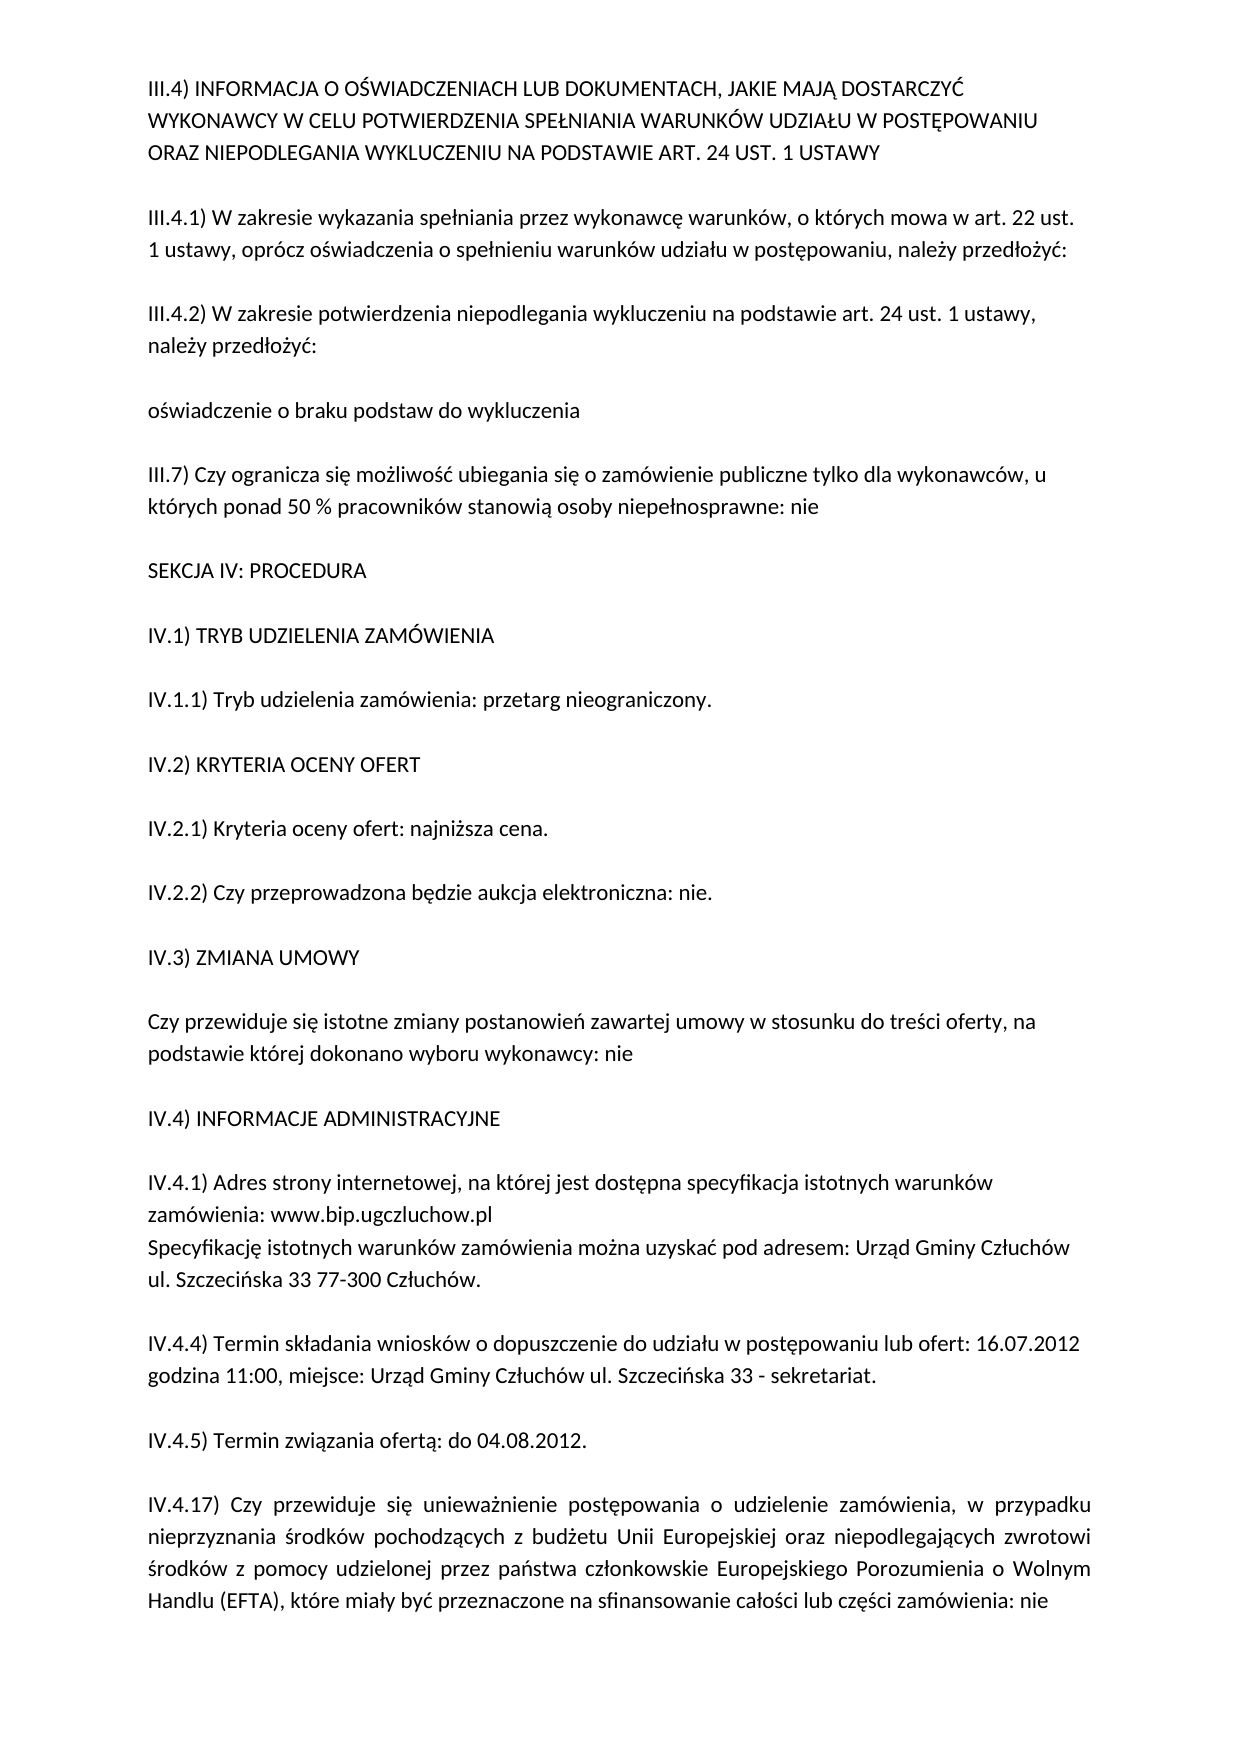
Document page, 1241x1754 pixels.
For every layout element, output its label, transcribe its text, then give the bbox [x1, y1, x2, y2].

text IV.3) ZMIANA UMOWY [148, 943, 1093, 971]
text III.4) INFORMACJA O OŚWIADCZENIACH LUB DOKUMENTACH, JAKIE MAJĄ DOSTARCZYĆ WYKONAWCY W CELU POTWIERDZENIA SPEŁNIANIA WARUNKÓW UDZIAŁU W POSTĘPOWANIU ORAZ NIEPODLEGANIA WYKLUCZENIU NA PODSTAWIE ART. 24 UST. 1 USTAWY [148, 74, 1093, 166]
text III.4.1) W zakresie wykazania spełniania przez wykonawcę warunków, o których mowa w art. 22 ust. 1 ustawy, oprócz oświadczenia o spełnieniu warunków udziału w postępowaniu, należy przedłożyć: [148, 203, 1093, 263]
text IV.2.1) Kryteria oceny ofert: najniższa cena. [148, 814, 1093, 842]
text IV.1) TRYB UDZIELENIA ZAMÓWIENIA [148, 621, 1093, 649]
text IV.4.5) Termin związania ofertą: do 04.08.2012. [148, 1426, 1093, 1454]
text IV.2) KRYTERIA OCENY OFERT [148, 750, 1093, 778]
text Czy przewiduje się istotne zmiany postanowień zawartej umowy w stosunku do treści oferty, na podstawie której dokonano wyboru wykonawcy: nie [148, 1007, 1093, 1067]
text IV.4.17) Czy przewiduje się unieważnienie postępowania o udzielenie zamówienia, w przypadku nieprzyznania środków pochodzących z budżetu Unii Europejskiej oraz niepodlegających zwrotowi środków z pomocy udzielonej przez państwa członkowskie Europejskiego Porozumienia o Wolnym Handlu (EFTA), które miały być przeznaczone na sfinansowanie całości lub części zamówienia: nie [148, 1490, 1093, 1615]
text IV.4.4) Termin składania wniosków o dopuszczenie do udziału w postępowaniu lub ofert: 16.07.2012 godzina 11:00, miejsce: Urząd Gminy Człuchów ul. Szczecińska 33 - sekretariat. [148, 1329, 1093, 1389]
text oświadczenie o braku podstaw do wykluczenia [148, 396, 1093, 424]
text III.7) Czy ogranicza się możliwość ubiegania się o zamówienie publiczne tylko dla wykonawców, u których ponad 50 % pracowników stanowią osoby niepełnosprawne: nie [148, 460, 1093, 520]
text IV.1.1) Tryb udzielenia zamówienia: przetarg nieograniczony. [148, 685, 1093, 713]
text IV.4) INFORMACJE ADMINISTRACYJNE [148, 1104, 1093, 1132]
text IV.2.2) Czy przeprowadzona będzie aukcja elektroniczna: nie. [148, 878, 1093, 907]
text III.4.2) W zakresie potwierdzenia niepodlegania wykluczeniu na podstawie art. 24 ust. 1 ustawy, należy przedłożyć: [148, 299, 1093, 359]
text IV.4.1) Adres strony internetowej, na której jest dostępna specyfikacja istotnych warunków zamówienia: www.bip.ugczluchow.pl [148, 1168, 1093, 1228]
text Specyfikację istotnych warunków zamówienia można uzyskać pod adresem: Urząd Gminy Człuchów ul. Szczecińska 33 77-300 Człuchów. [148, 1233, 1093, 1293]
text SEKCJA IV: PROCEDURA [148, 557, 1093, 585]
